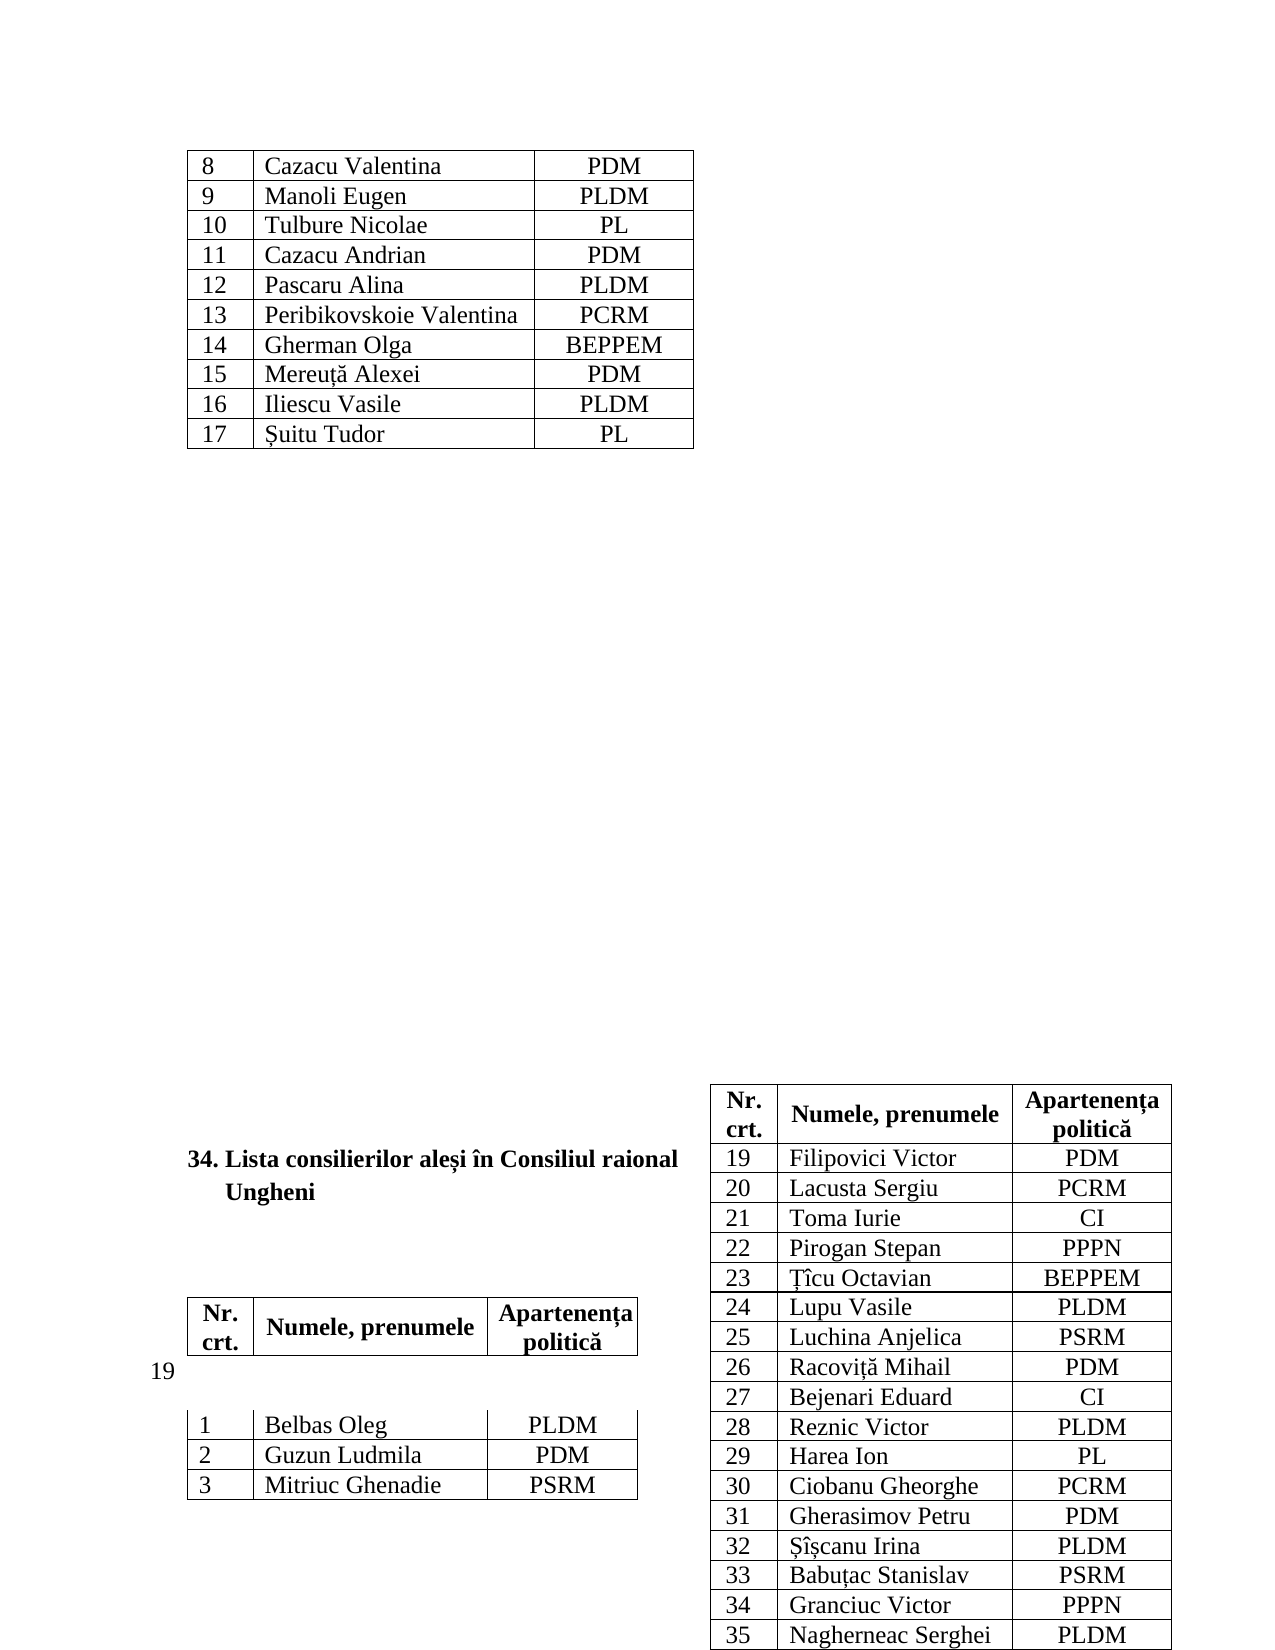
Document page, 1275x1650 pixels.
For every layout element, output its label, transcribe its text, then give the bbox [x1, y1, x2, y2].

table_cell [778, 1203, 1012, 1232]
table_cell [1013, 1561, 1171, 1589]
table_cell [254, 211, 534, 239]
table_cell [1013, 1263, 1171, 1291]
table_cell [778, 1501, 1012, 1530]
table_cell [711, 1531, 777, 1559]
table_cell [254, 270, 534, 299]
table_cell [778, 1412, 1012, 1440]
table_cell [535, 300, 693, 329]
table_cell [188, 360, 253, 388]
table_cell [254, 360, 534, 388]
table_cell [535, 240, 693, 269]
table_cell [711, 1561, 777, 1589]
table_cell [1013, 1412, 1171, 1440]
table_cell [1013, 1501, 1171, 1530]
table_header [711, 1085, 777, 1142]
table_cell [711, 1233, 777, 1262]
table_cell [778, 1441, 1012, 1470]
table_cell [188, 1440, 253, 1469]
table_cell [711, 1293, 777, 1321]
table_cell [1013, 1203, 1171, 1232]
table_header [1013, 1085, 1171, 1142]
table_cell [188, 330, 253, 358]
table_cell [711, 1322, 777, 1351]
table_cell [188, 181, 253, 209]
list Lista consilierilor aleși în Consiliul raional Ungheni [187, 1144, 710, 1206]
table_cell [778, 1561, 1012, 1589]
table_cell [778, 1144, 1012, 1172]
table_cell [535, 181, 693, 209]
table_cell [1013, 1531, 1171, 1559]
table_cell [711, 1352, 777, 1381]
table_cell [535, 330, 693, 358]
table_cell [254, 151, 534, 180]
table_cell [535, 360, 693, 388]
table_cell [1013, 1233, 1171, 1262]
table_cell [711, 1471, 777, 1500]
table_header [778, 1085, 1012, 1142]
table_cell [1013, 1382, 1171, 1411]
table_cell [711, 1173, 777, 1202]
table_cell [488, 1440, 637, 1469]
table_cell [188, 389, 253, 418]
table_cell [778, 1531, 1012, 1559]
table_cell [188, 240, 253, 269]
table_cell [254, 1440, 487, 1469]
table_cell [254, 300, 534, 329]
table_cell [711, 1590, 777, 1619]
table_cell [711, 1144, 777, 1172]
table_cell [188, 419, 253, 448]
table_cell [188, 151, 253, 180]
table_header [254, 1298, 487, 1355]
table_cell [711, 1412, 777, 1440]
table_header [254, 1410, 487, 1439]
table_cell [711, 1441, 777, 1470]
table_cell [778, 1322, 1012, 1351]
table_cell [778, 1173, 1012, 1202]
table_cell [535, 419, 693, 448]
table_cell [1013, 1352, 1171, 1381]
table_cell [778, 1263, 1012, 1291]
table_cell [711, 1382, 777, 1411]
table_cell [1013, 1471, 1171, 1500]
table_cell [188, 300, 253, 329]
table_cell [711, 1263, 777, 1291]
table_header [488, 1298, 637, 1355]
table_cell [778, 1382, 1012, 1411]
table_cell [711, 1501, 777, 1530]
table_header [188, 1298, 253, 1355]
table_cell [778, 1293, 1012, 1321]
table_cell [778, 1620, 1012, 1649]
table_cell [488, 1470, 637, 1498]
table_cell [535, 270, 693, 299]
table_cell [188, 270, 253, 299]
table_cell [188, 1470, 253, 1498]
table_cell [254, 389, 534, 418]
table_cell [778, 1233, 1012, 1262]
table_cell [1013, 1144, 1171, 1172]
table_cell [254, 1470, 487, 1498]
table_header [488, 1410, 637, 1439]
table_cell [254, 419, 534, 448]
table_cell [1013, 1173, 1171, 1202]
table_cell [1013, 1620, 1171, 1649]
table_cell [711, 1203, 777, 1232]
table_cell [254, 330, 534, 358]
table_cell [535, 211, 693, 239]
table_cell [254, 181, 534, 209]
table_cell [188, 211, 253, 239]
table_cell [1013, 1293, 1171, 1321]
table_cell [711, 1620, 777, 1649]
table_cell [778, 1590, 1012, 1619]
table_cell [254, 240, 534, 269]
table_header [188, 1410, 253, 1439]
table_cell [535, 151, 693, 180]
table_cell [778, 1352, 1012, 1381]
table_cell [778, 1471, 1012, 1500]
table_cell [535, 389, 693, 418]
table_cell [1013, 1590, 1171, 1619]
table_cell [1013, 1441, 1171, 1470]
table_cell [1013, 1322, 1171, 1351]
